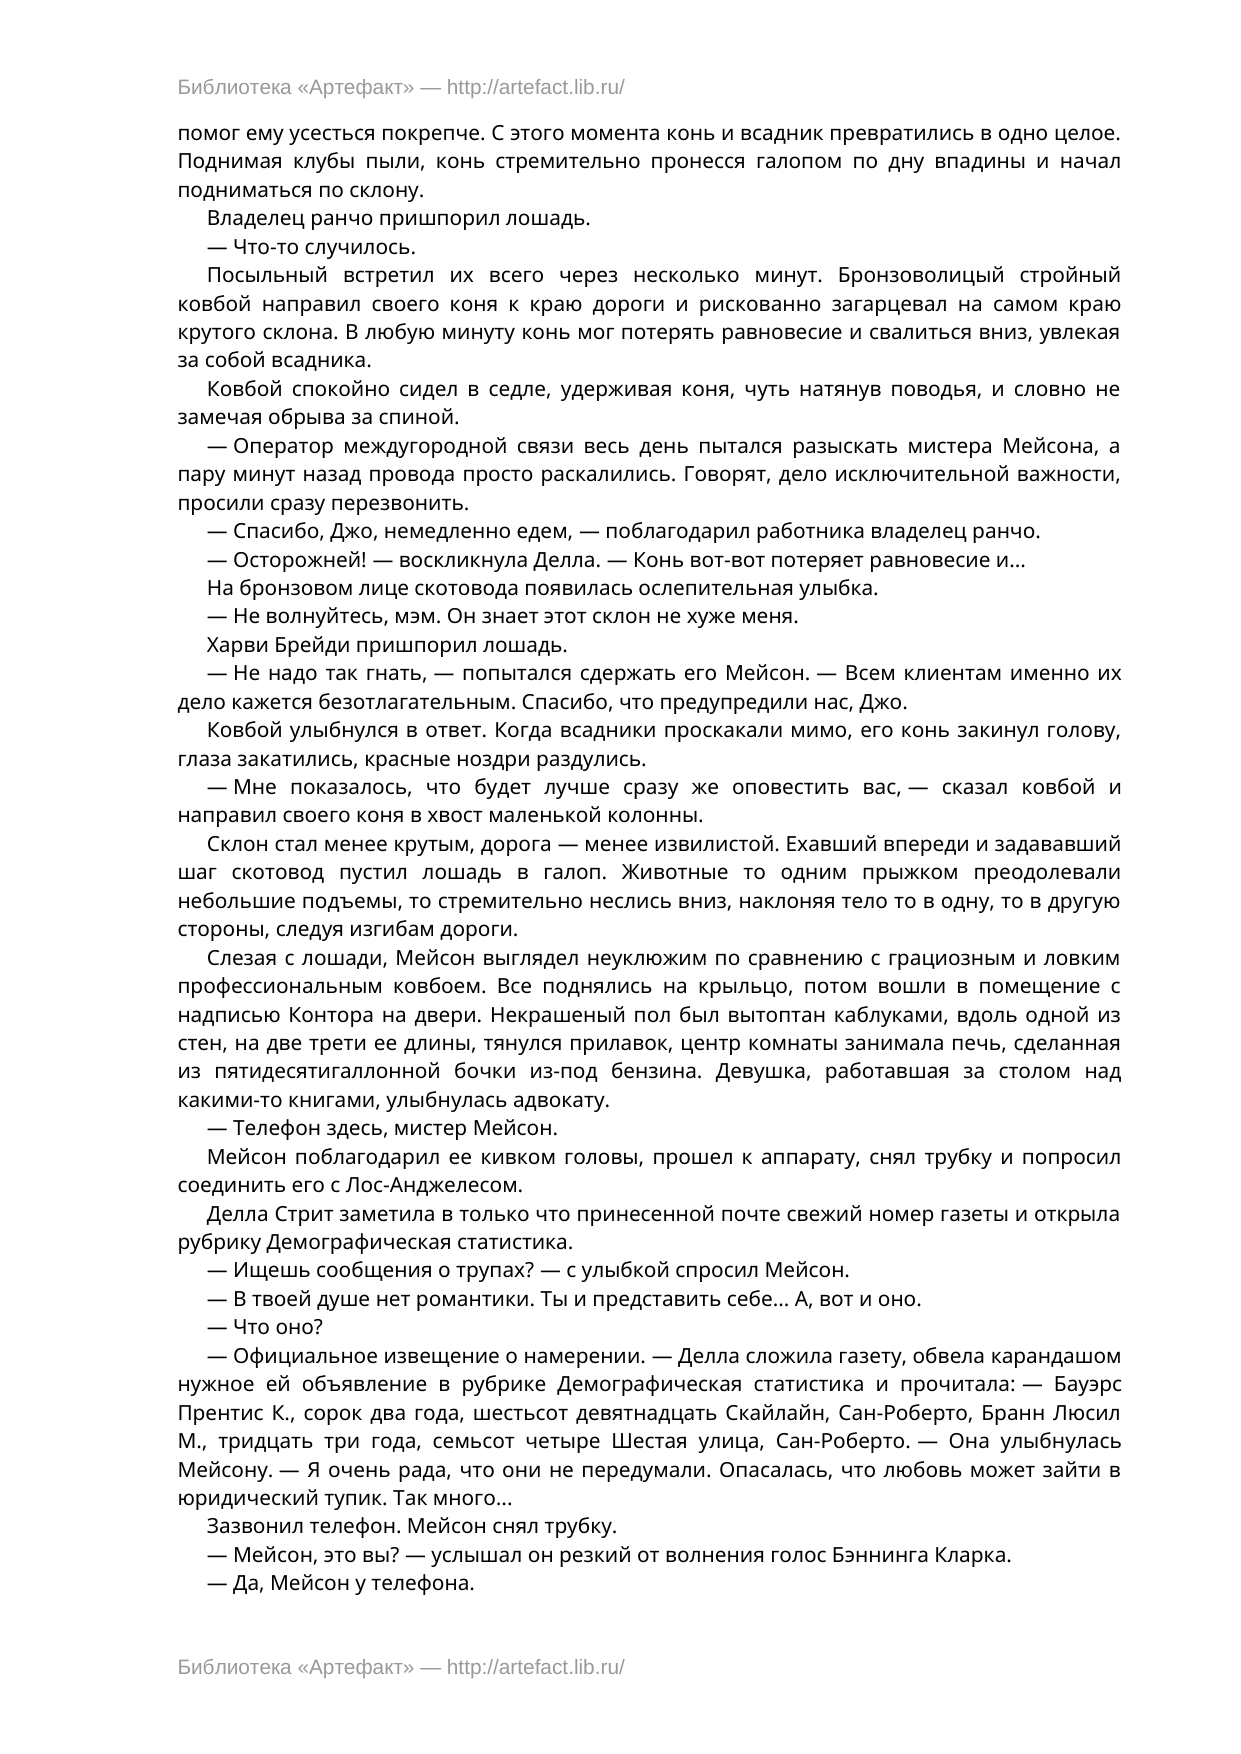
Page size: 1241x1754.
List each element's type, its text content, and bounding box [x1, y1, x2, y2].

text На бронзовом лице скотовода появилась ослепительная улыбка. [177, 573, 1122, 602]
text Склон стал менее крутым, дорога — менее извилистой. Ехавший впереди и задававший шаг скотовод пустил лошадь в галоп. Животные то одним прыжком преодолевали небольшие подъемы, то стремительно неслись вниз, наклоняя тело то в одну, то в другую стороны, следуя изгибам дороги. [177, 829, 1122, 943]
text — Да, Мейсон у телефона. [177, 1568, 1122, 1597]
text Делла Стрит заметила в только что принесенной почте свежий номер газеты и открыла рубрику Демографическая статистика. [177, 1199, 1122, 1256]
text Владелец ранчо пришпорил лошадь. [177, 203, 1122, 232]
text — Мне показалось, что будет лучше сразу же оповестить вас, — сказал ковбой и направил своего коня в хвост маленькой колонны. [177, 772, 1122, 829]
text Посыльный встретил их всего через несколько минут. Бронзоволицый стройный ковбой направил своего коня к краю дороги и рискованно загарцевал на самом краю крутого склона. В любую минуту конь мог потерять равновесие и свалиться вниз, увлекая за собой всадника. [177, 260, 1122, 374]
text Зазвонил телефон. Мейсон снял трубку. [177, 1512, 1122, 1540]
text — Не надо так гнать, — попытался сдержать его Мейсон. — Всем клиентам именно их дело кажется безотлагательным. Спасибо, что предупредили нас, Джо. [177, 658, 1122, 715]
text — Телефон здесь, мистер Мейсон. [177, 1113, 1122, 1142]
text — Оператор междугородной связи весь день пытался разыскать мистера Мейсона, а пару минут назад провода просто раскалились. Говорят, дело исключительной важности, просили сразу перезвонить. [177, 431, 1122, 516]
text — Спасибо, Джо, немедленно едем, — поблагодарил работника владелец ранчо. [177, 516, 1122, 545]
text — Осторожней! — воскликнула Делла. — Конь вот-вот потеряет равновесие и... [177, 545, 1122, 573]
text — В твоей душе нет романтики. Ты и представить себе... А, вот и оно. [177, 1284, 1122, 1312]
text Харви Брейди пришпорил лошадь. [177, 630, 1122, 658]
text — Ищешь сообщения о трупах? — с улыбкой спросил Мейсон. [177, 1256, 1122, 1284]
text Ковбой спокойно сидел в седле, удерживая коня, чуть натянув поводья, и словно не замечая обрыва за спиной. [177, 374, 1122, 431]
text — Официальное извещение о намерении. — Делла сложила газету, обвела карандашом нужное ей объявление в рубрике Демографическая статистика и прочитала: — Бауэрс Прентис К., сорок два года, шестьсот девятнадцать Скайлайн, Сан-Роберто, Бранн Люсил М., тридцать три года, семьсот четыре Шестая улица, Сан-Роберто. — Она улыбнулась Мейсону. — Я очень рада, что они не передумали. Опасалась, что любовь может зайти в юридический тупик. Так много... [177, 1341, 1122, 1512]
text — Что-то случилось. [177, 232, 1122, 260]
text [177, 118, 1122, 203]
text Ковбой улыбнулся в ответ. Когда всадники проскакали мимо, его конь закинул голову, глаза закатились, красные ноздри раздулись. [177, 715, 1122, 772]
text — Не волнуйтесь, мэм. Он знает этот склон не хуже меня. [177, 602, 1122, 630]
text Слезая с лошади, Мейсон выглядел неуклюжим по сравнению с грациозным и ловким профессиональным ковбоем. Все поднялись на крыльцо, потом вошли в помещение с надписью Контора на двери. Некрашеный пол был вытоптан каблуками, вдоль одной из стен, на две трети ее длины, тянулся прилавок, центр комнаты занимала печь, сделанная из пятидесятигаллонной бочки из-под бензина. Девушка, работавшая за столом над какими-то книгами, улыбнулась адвокату. [177, 943, 1122, 1113]
text — Что оно? [177, 1312, 1122, 1341]
text Мейсон поблагодарил ее кивком головы, прошел к аппарату, снял трубку и попросил соединить его с Лос-Анджелесом. [177, 1142, 1122, 1199]
text — Мейсон, это вы? — услышал он резкий от волнения голос Бэннинга Кларка. [177, 1540, 1122, 1568]
